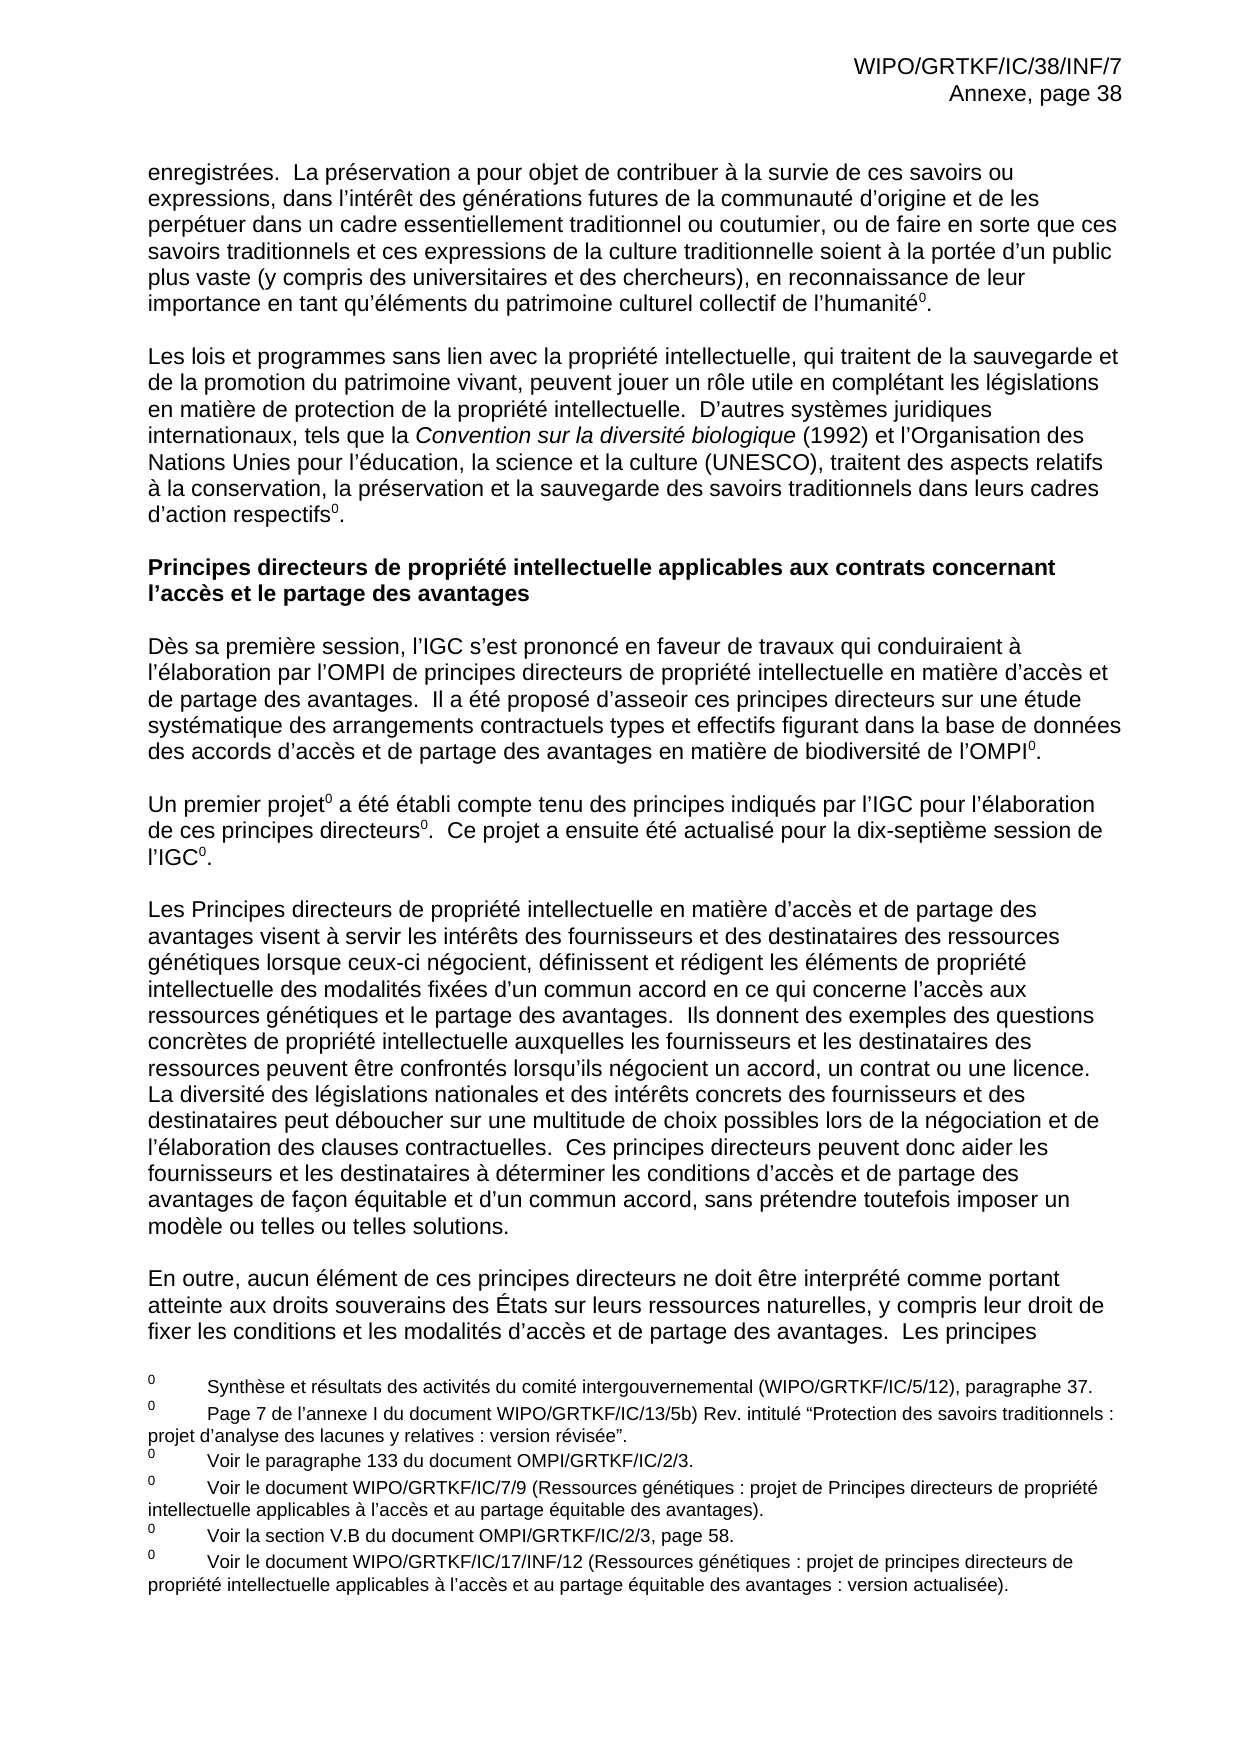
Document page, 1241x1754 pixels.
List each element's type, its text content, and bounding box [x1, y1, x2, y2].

text Un premier projet a été établi compte tenu des principes indiqués par l’IGC pour l’élaboration de ces principes directeurs. Ce projet a ensuite été actualisé pour la dix-septième session de l’IGC. [148, 791, 1122, 870]
text Dès sa première session, l’IGC s’est prononcé en faveur de travaux qui conduiraient à l’élaboration par l’OMPI de principes directeurs de propriété intellectuelle en matière d’accès et de partage des avantages. Il a été proposé d’asseoir ces principes directeurs sur une étude systématique des arrangements contractuels types et effectifs figurant dans la base de données des accords d’accès et de partage des avantages en matière de biodiversité de l’OMPI. [148, 633, 1122, 765]
text Les lois et programmes sans lien avec la propriété intellectuelle, qui traitent de la sauvegarde et de la promotion du patrimoine vivant, peuvent jouer un rôle utile en complétant les législations en matière de protection de la propriété intellectuelle. D’autres systèmes juridiques internationaux, tels que la Convention sur la diversité biologique (1992) et l’Organisation des Nations Unies pour l’éducation, la science et la culture (UNESCO), traitent des aspects relatifs à la conservation, la préservation et la sauvegarde des savoirs traditionnels dans leurs cadres d’action respectifs. [148, 343, 1122, 527]
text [148, 1265, 1122, 1344]
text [148, 158, 1122, 317]
text Les Principes directeurs de propriété intellectuelle en matière d’accès et de partage des avantages visent à servir les intérêts des fournisseurs et des destinataires des ressources génétiques lorsque ceux-ci négocient, définissent et rédigent les éléments de propriété intellectuelle des modalités fixées d’un commun accord en ce qui concerne l’accès aux ressources génétiques et le partage des avantages. Ils donnent des exemples des questions concrètes de propriété intellectuelle auxquelles les fournisseurs et les destinataires des ressources peuvent être confrontés lorsqu’ils négocient un accord, un contrat ou une licence. La diversité des législations nationales et des intérêts concrets des fournisseurs et des destinataires peut déboucher sur une multitude de choix possibles lors de la négociation et de l’élaboration des clauses contractuelles. Ces principes directeurs peuvent donc aider les fournisseurs et les destinataires à déterminer les conditions d’accès et de partage des avantages de façon équitable et d’un commun accord, sans prétendre toutefois imposer un modèle ou telles ou telles solutions. [148, 896, 1122, 1239]
subtitle Principes directeurs de propriété intellectuelle applicables aux contrats concernant l’accès et le partage des avantages [148, 554, 1122, 607]
